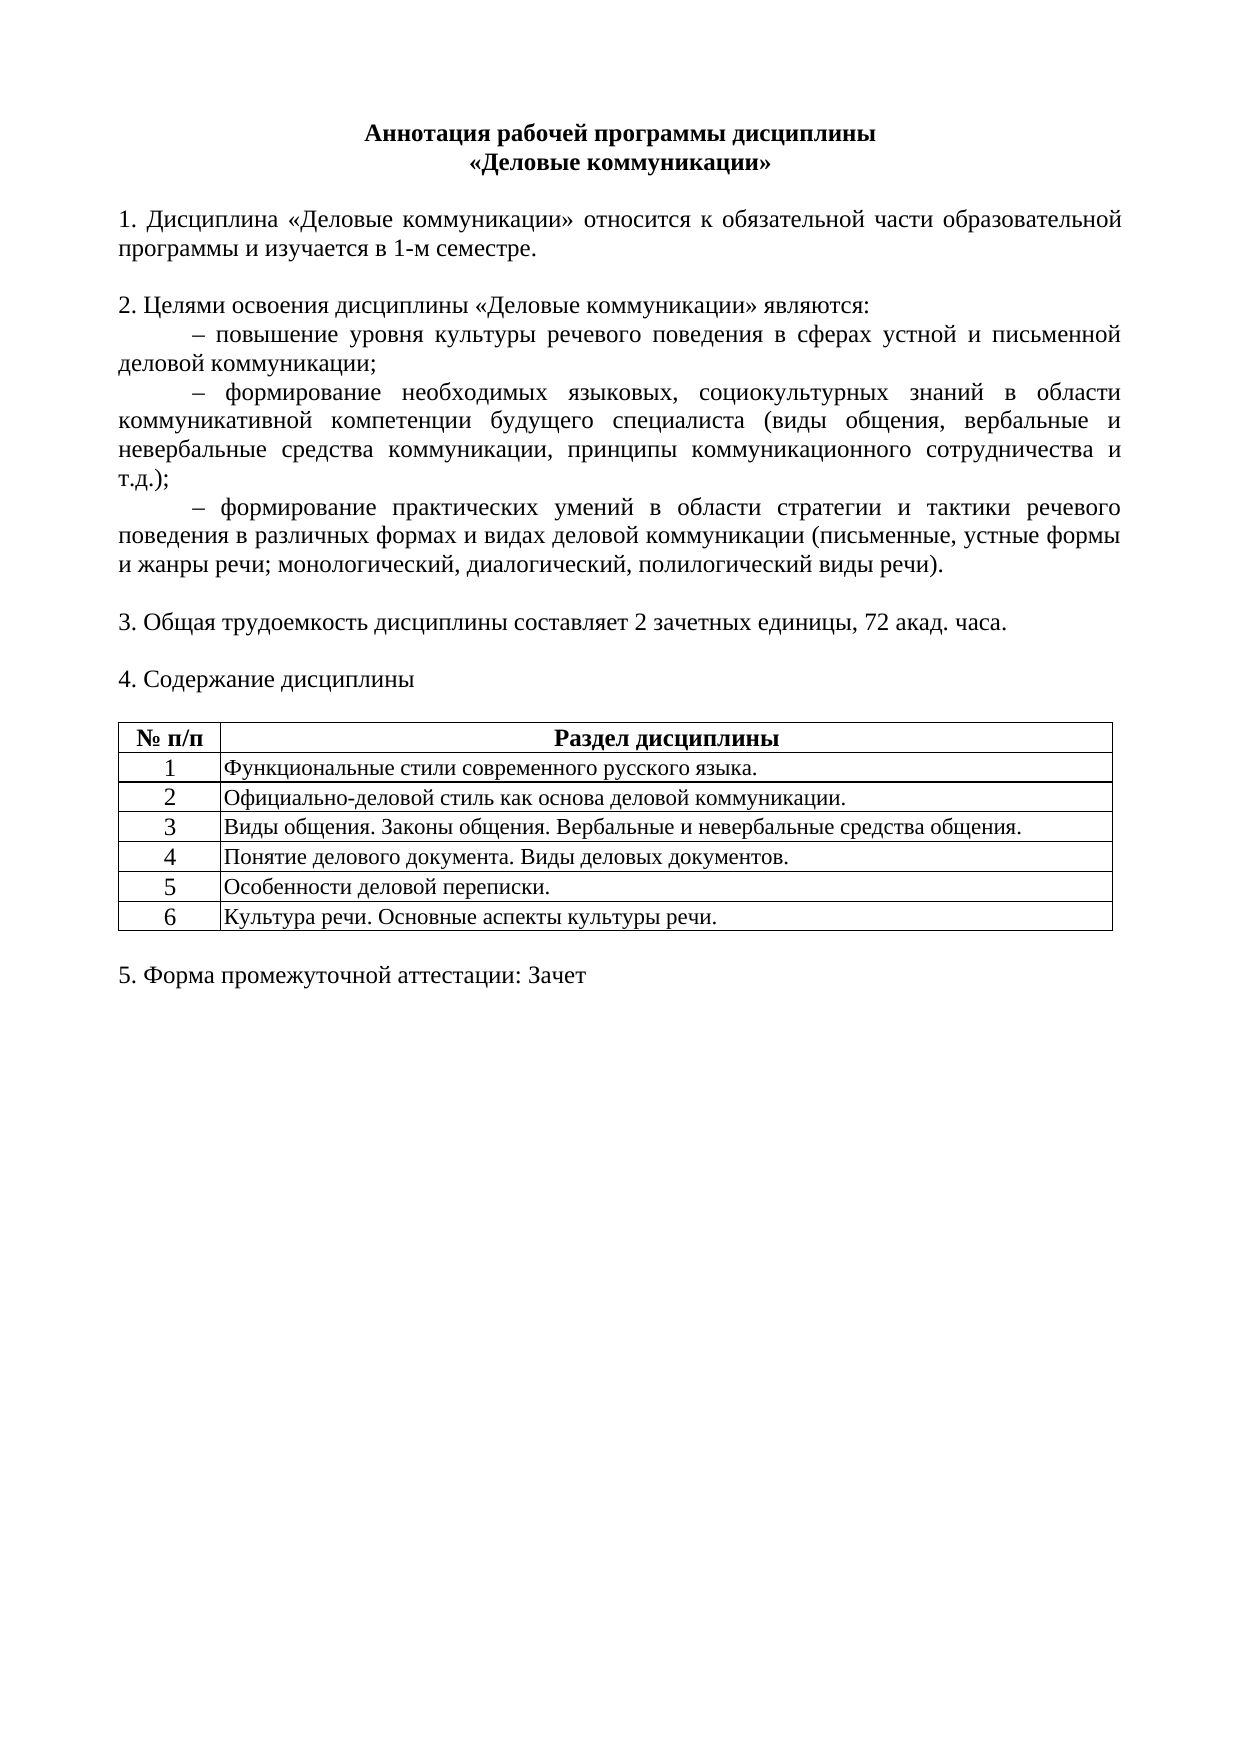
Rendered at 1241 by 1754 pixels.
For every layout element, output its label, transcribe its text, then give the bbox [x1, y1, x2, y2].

text – формирование необходимых языковых, социокультурных знаний в области коммуникативной компетенции будущего специалиста (виды общения, вербальные и невербальные средства коммуникации, принципы коммуникационного сотрудничества и т.д.); [118, 377, 1122, 492]
table_header Раздел дисциплины [221, 723, 1112, 752]
text «Деловые коммуникации» [118, 147, 1122, 176]
table_header № п/п [119, 723, 220, 752]
text 2. Целями освоения дисциплины «Деловые коммуникации» являются: [118, 291, 1122, 319]
table_cell 6 [119, 902, 220, 930]
text – повышение уровня культуры речевого поведения в сферах устной и письменной деловой коммуникации; [118, 319, 1122, 377]
table_cell Особенности деловой переписки. [221, 872, 1112, 901]
text 3. Общая трудоемкость дисциплины составляет 2 зачетных единицы, 72 акад. часа. [118, 607, 1122, 636]
table_cell 1 [119, 753, 220, 781]
text Аннотация рабочей программы дисциплины [118, 118, 1122, 147]
table_cell Официально-деловой стиль как основа деловой коммуникации. [221, 783, 1112, 811]
table_cell 2 [119, 783, 220, 811]
text – формирование практических умений в области стратегии и тактики речевого поведения в различных формах и видах деловой коммуникации (письменные, устные формы и жанры речи; монологический, диалогический, полилогический виды речи). [118, 492, 1122, 578]
table_cell Понятие делового документа. Виды деловых документов. [221, 842, 1112, 871]
table_cell Культура речи. Основные аспекты культуры речи. [221, 902, 1112, 930]
text 1. Дисциплина «Деловые коммуникации» относится к обязательной части образовательной программы и изучается в 1-м семестре. [118, 204, 1122, 262]
table_cell Функциональные стили современного русского языка. [221, 753, 1112, 781]
table_cell Виды общения. Законы общения. Вербальные и невербальные средства общения. [221, 812, 1112, 841]
table_cell 3 [119, 812, 220, 841]
text 4. Содержание дисциплины [118, 664, 1122, 693]
text 5. Форма промежуточной аттестации: Зачет [118, 960, 1122, 989]
table_cell 4 [119, 842, 220, 871]
table_cell 5 [119, 872, 220, 901]
